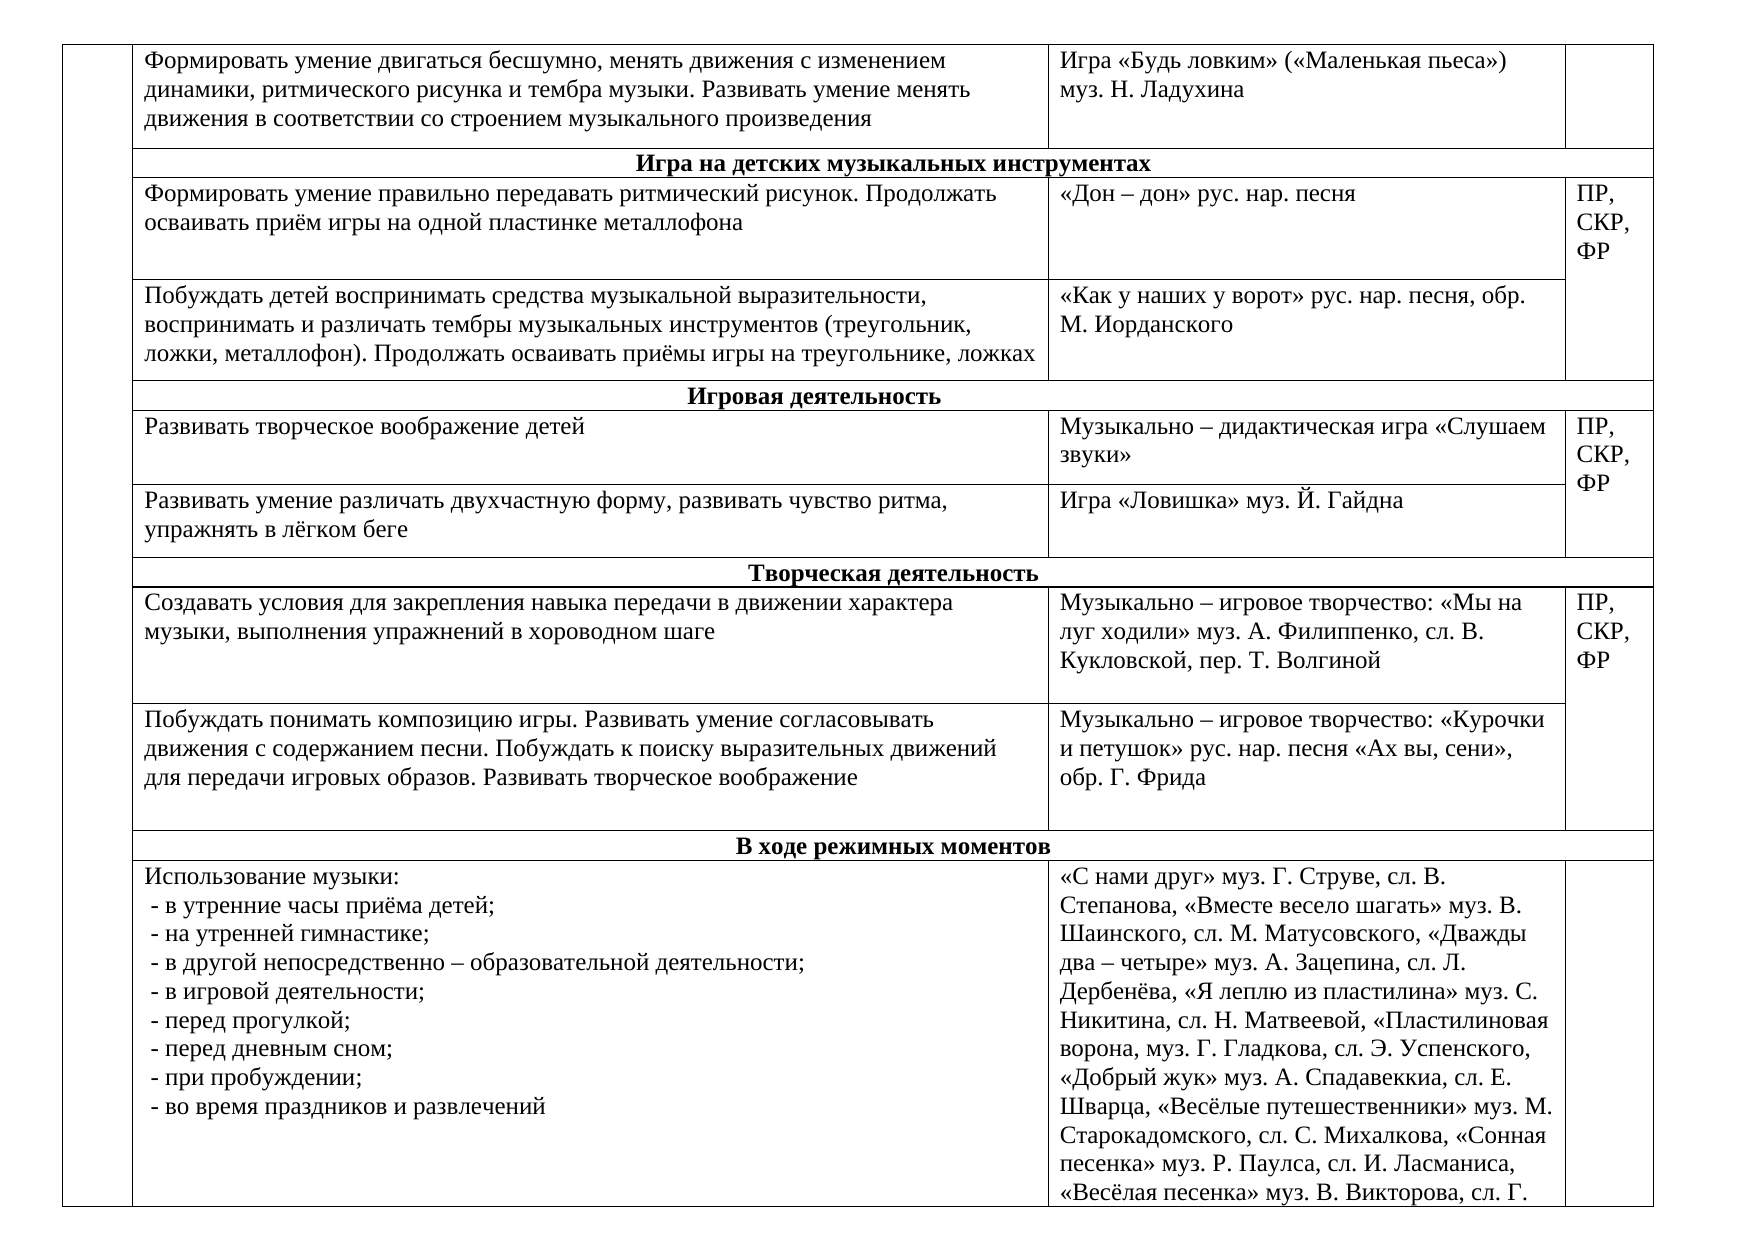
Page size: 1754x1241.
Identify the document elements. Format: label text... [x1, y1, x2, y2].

table_cell Развивать умение различать двухчастную форму, развивать чувство ритма, упражнять в лёгком беге [133, 485, 1048, 557]
table_cell ПР, СКР, ФР [1566, 178, 1653, 380]
table_cell Музыкально – игровое творчество: «Курочки и петушок» рус. нар. песня «Ах вы, сени», обр. Г. Фрида [1049, 704, 1565, 830]
table_cell ПР, СКР, ФР [1566, 588, 1653, 830]
table_cell Побуждать понимать композицию игры. Развивать умение согласовывать движения с содержанием песни. Побуждать к поиску выразительных движений для передачи игровых образов. Развивать творческое воображение [133, 704, 1048, 830]
table_cell Игра «Будь ловким» («Маленькая пьеса») муз. Н. Ладухина [1049, 45, 1565, 147]
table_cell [133, 861, 1048, 1206]
table_cell «Дон – дон» рус. нар. песня [1049, 178, 1565, 279]
table_cell Игра «Ловишка» муз. Й. Гайдна [1049, 485, 1565, 557]
table_cell Развивать творческое воображение детей [133, 411, 1048, 484]
table_cell «Как у наших у ворот» рус. нар. песня, обр. М. Иорданского [1049, 280, 1565, 380]
table_cell ПР, СКР, ФР [1566, 411, 1653, 557]
table_cell В ходе режимных моментов [133, 831, 1653, 860]
table_cell Игра на детских музыкальных инструментах [133, 149, 1653, 177]
table_cell Создавать условия для закрепления навыка передачи в движении характера музыки, выполнения упражнений в хороводном шаге [133, 588, 1048, 703]
table_cell Игровая деятельность [133, 381, 1653, 410]
table_cell Творческая деятельность [133, 558, 1653, 586]
table_cell Формировать умение правильно передавать ритмический рисунок. Продолжать осваивать приём игры на одной пластинке металлофона [133, 178, 1048, 279]
table_cell Музыкально – игровое творчество: «Мы на луг ходили» муз. А. Филиппенко, сл. В. Кукловской, пер. Т. Волгиной [1049, 588, 1565, 703]
table_cell [1566, 861, 1653, 1206]
table_cell Формировать умение двигаться бесшумно, менять движения с изменением динамики, ритмического рисунка и тембра музыки. Развивать умение менять движения в соответствии со строением музыкального произведения [133, 45, 1048, 147]
table_cell Побуждать детей воспринимать средства музыкальной выразительности, воспринимать и различать тембры музыкальных инструментов (треугольник, ложки, металлофон). Продолжать осваивать приёмы игры на треугольнике, ложках [133, 280, 1048, 380]
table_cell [1049, 861, 1565, 1206]
table_cell Музыкально – дидактическая игра «Слушаем звуки» [1049, 411, 1565, 484]
